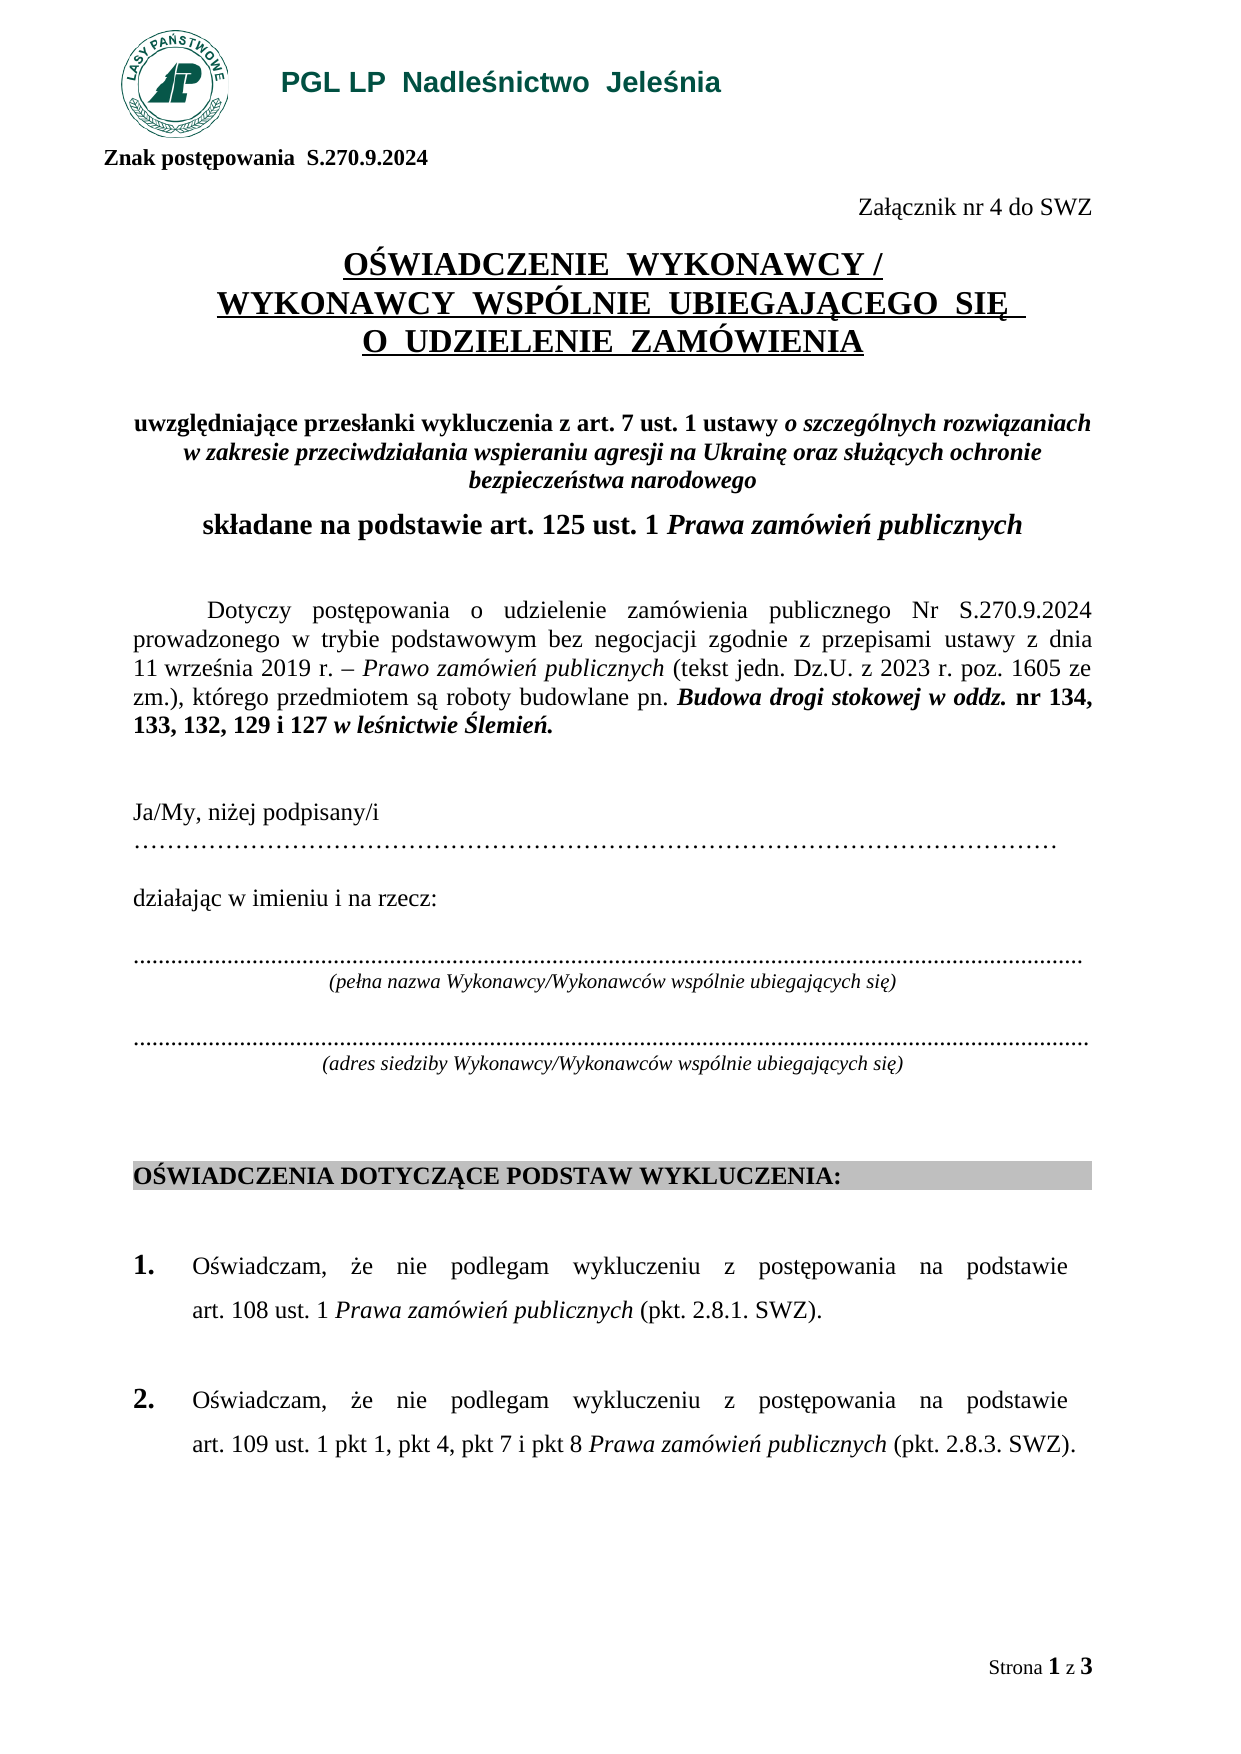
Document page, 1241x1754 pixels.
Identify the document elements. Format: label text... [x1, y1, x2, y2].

text OŚWIADCZENIA DOTYCZĄCE PODSTAW WYKLUCZENIA: [133, 1161, 1092, 1190]
text WYKONAWCY WSPÓLNIE UBIEGAJĄCEGO SIĘ [133, 283, 1092, 321]
text Dotyczy postępowania o udzielenie zamówienia publicznego Nr S.270.9.2024 prowadzonego w trybie podstawowym bez negocjacji zgodnie z przepisami ustawy z dnia 11 września 2019 r. – Prawo zamówień publicznych (tekst jedn. Dz.U. z 2023 r. poz. 1605 ze zm.), którego przedmiotem są roboty budowlane pn. Budowa drogi stokowej w oddz. nr 134, 133, 132, 129 i 127 w leśnictwie Ślemień. [133, 596, 1092, 739]
text działając w imieniu i na rzecz: [133, 883, 1092, 912]
text ………………………………………………………………………………………………… [133, 826, 1092, 854]
text ........................................................................................................................................................ [133, 941, 1092, 969]
list Oświadczam, że nie podlegam wykluczeniu z postępowania na podstawie art. 109 ust. 1 pkt 1, pkt 4, pkt 7 i pkt 8 Prawa zamówień publicznych (pkt. 2.8.3. SWZ). [133, 1382, 1092, 1458]
text ......................................................................................................................................................... [133, 1022, 1092, 1051]
text (pełna nazwa Wykonawcy/Wykonawców wspólnie ubiegających się) [133, 969, 1092, 993]
text O UDZIELENIE ZAMÓWIENIA [133, 321, 1092, 360]
text Załącznik nr 4 do SWZ [133, 192, 1092, 221]
text uwzględniające przesłanki wykluczenia z art. 7 ust. 1 ustawy o szczególnych rozwiązaniach w zakresie przeciwdziałania wspieraniu agresji na Ukrainę oraz służących ochronie bezpieczeństwa narodowego [133, 408, 1092, 494]
text Ja/My, niżej podpisany/i [133, 797, 1092, 826]
list Oświadczam, że nie podlegam wykluczeniu z postępowania na podstawie art. 108 ust. 1 Prawa zamówień publicznych (pkt. 2.8.1. SWZ). [133, 1247, 1092, 1324]
text (adres siedziby Wykonawcy/Wykonawców wspólnie ubiegających się) [133, 1051, 1092, 1075]
text składane na podstawie art. 125 ust. 1 Prawa zamówień publicznych [133, 507, 1092, 540]
text OŚWIADCZENIE WYKONAWCY / [133, 245, 1092, 283]
